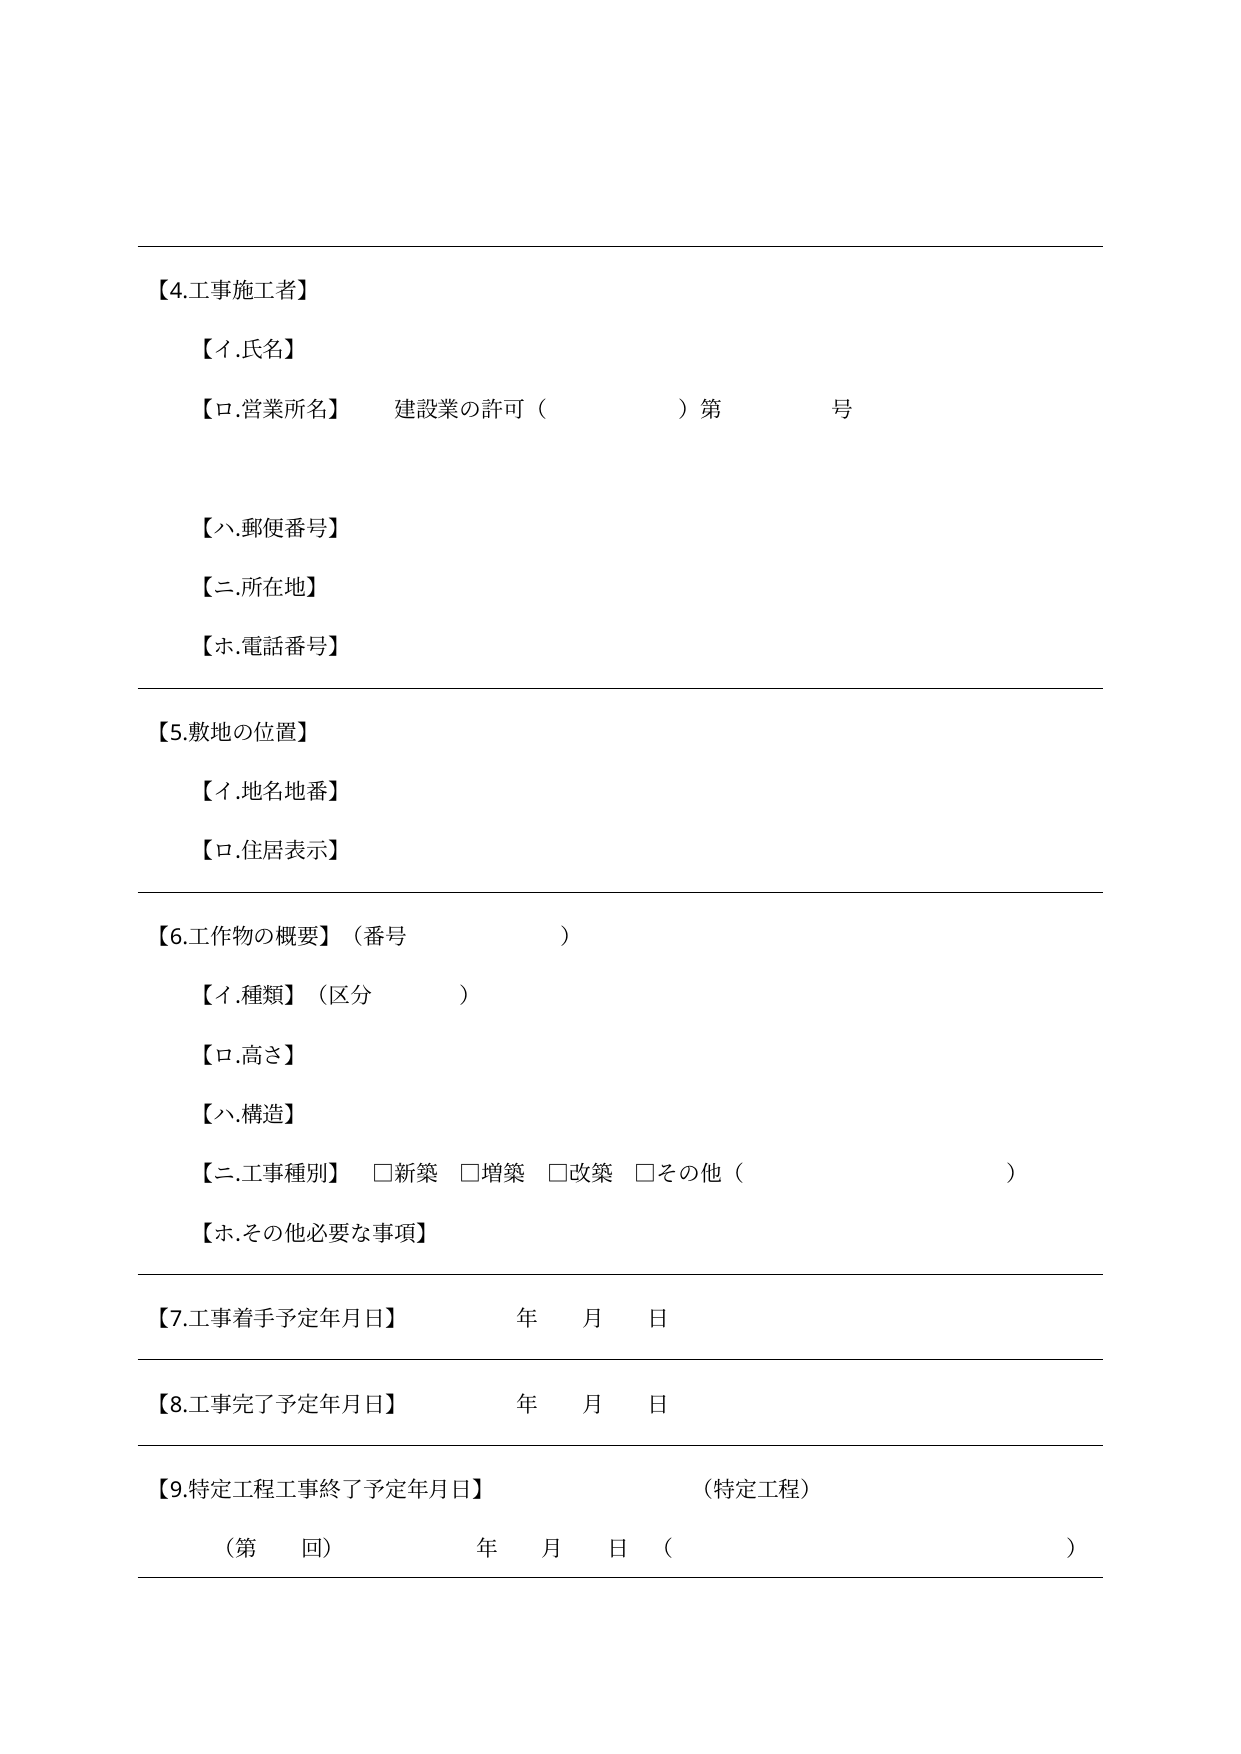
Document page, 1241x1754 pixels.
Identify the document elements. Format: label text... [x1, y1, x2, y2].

table_cell 【5.敷地の位置】 【イ.地名地番】 【ロ.住居表示】 [138, 689, 1103, 892]
table_cell 【6.工作物の概要】（番号 ） 【イ.種類】（区分 ） 【ロ.高さ】 【ハ.構造】 【ニ.工事種別】 □新築 □増築 □改築 □その他（ ） 【ホ.その他必要な事項】 [138, 893, 1103, 1274]
table_cell 【7.工事着手予定年月日】 年 月 日 [138, 1275, 1103, 1359]
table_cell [138, 1446, 1103, 1577]
table_header 【4.工事施工者】 【イ.氏名】 【ロ.営業所名】 建設業の許可（ ）第 号 【ハ.郵便番号】 【ニ.所在地】 【ホ.電話番号】 [138, 247, 1103, 687]
table_cell 【8.工事完了予定年月日】 年 月 日 [138, 1360, 1103, 1445]
